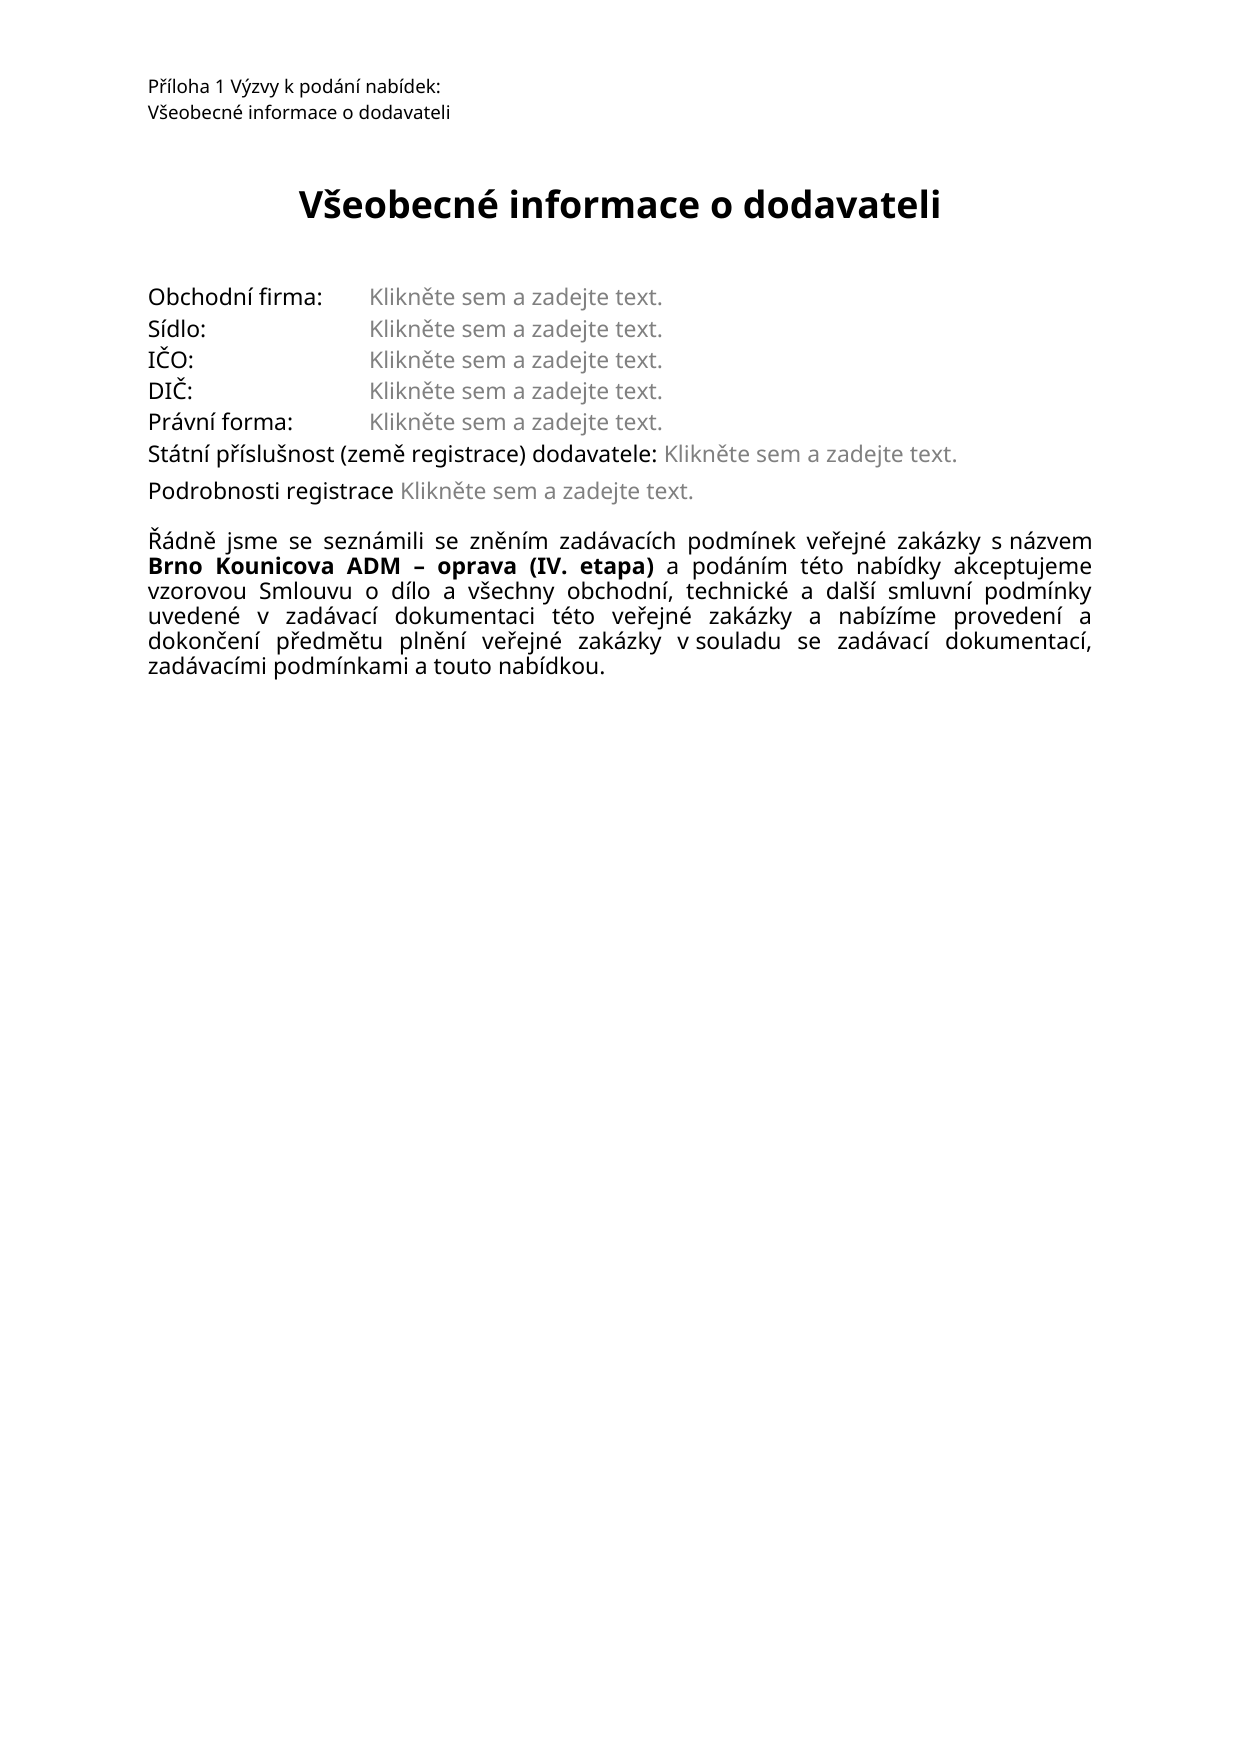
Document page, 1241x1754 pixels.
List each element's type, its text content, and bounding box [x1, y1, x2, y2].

text Podrobnosti registrace [148, 479, 1093, 504]
text Obchodní firma: [148, 286, 1093, 311]
title Všeobecné informace o dodavateli [148, 178, 1093, 229]
text Právní forma: [148, 411, 1093, 436]
text DIČ: [148, 379, 1093, 404]
text IČO: [148, 348, 1093, 373]
text Řádně jsme se seznámili se zněním zadávacích podmínek veřejné zakázky s názvem Brno Kounicova ADM – oprava (IV. etapa) a podáním této nabídky akceptujeme vzorovou Smlouvu o dílo a všechny obchodní, technické a další smluvní podmínky uvedené v zadávací dokumentaci této veřejné zakázky a nabízíme provedení a dokončení předmětu plnění veřejné zakázky v souladu se zadávací dokumentací, zadávacími podmínkami a touto nabídkou. [148, 529, 1093, 679]
text Státní příslušnost (země registrace) dodavatele: [148, 442, 1093, 467]
text Sídlo: [148, 317, 1093, 342]
